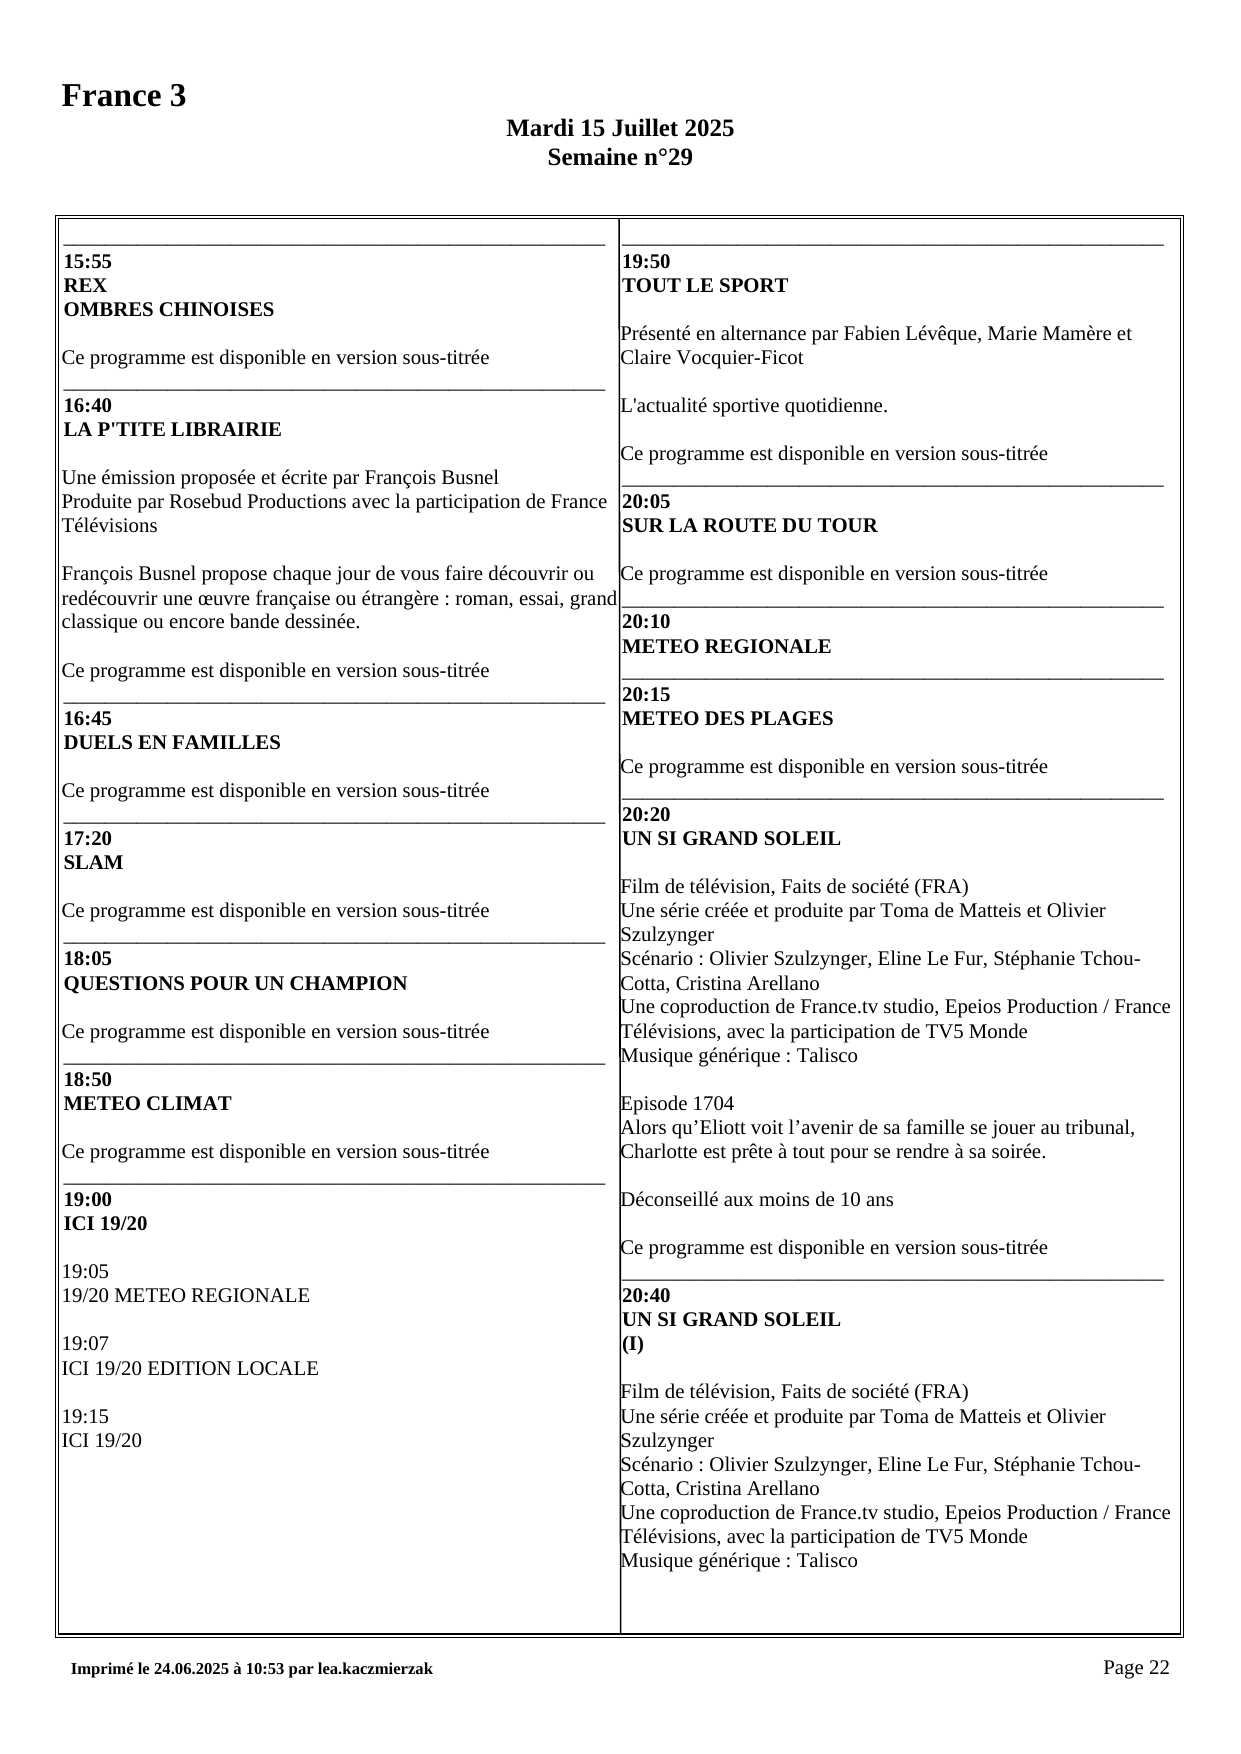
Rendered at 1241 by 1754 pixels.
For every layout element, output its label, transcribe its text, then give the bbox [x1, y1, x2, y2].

text QUESTIONS POUR UN CHAMPION [63, 970, 620, 994]
text ____________________________________________________ [63, 369, 620, 393]
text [622, 224, 1179, 248]
text ____________________________________________________ [63, 682, 620, 706]
text ____________________________________________________ [63, 922, 620, 946]
text Ce programme est disponible en version sous-titrée [61, 1139, 620, 1163]
text SLAM [63, 850, 620, 874]
text Présenté en alternance par Fabien Lévêque, Marie Mamère et Claire Vocquier-Ficot L'actualité sportive quotidienne. [620, 297, 1179, 417]
text ____________________________________________________ [622, 585, 1179, 609]
text Ce programme est disponible en version sous-titrée [61, 345, 620, 369]
text ____________________________________________________ [63, 802, 620, 826]
text Ce programme est disponible en version sous-titrée [61, 1018, 620, 1043]
text ____________________________________________________ [63, 1043, 620, 1067]
text 17:20 [63, 826, 620, 850]
text ____________________________________________________ [622, 658, 1179, 682]
text (I) [622, 1331, 1179, 1355]
text Déconseillé aux moins de 10 ans [620, 1187, 1179, 1211]
text Ce programme est disponible en version sous-titrée [61, 778, 620, 802]
text Ce programme est disponible en version sous-titrée [620, 441, 1179, 465]
text ____________________________________________________ [622, 778, 1179, 802]
text ____________________________________________________ [622, 465, 1179, 489]
text Ce programme est disponible en version sous-titrée [61, 658, 620, 682]
text ____________________________________________________ [63, 1163, 620, 1187]
text Ce programme est disponible en version sous-titrée [620, 754, 1179, 778]
text 19:05 19/20 METEO REGIONALE 19:07 ICI 19/20 EDITION LOCALE 19:15 ICI 19/20 [61, 1235, 620, 1452]
text REX [63, 273, 620, 297]
text Ce programme est disponible en version sous-titrée [620, 561, 1179, 585]
text ICI 19/20 [63, 1211, 620, 1235]
text OMBRES CHINOISES [63, 297, 620, 321]
text METEO REGIONALE [622, 633, 1179, 658]
text 20:20 [622, 802, 1179, 826]
text Ce programme est disponible en version sous-titrée [620, 1235, 1179, 1259]
text UN SI GRAND SOLEIL [622, 1307, 1179, 1331]
text 16:40 [63, 393, 620, 417]
text 18:50 [63, 1067, 620, 1091]
text METEO DES PLAGES [622, 706, 1179, 730]
text Film de télévision, Faits de société (FRA) Une série créée et produite par Toma de Matteis et Olivier Szulzynger Scénario : Olivier Szulzynger, Eline Le Fur, Stéphanie Tchou-Cotta, Cristina Arellano Une coproduction de France.tv studio, Epeios Production / France Télévisions, avec la participation de TV5 Monde Musique générique : Talisco [620, 1355, 1179, 1596]
text 19:00 [63, 1187, 620, 1211]
text 20:40 [622, 1283, 1179, 1307]
text 20:05 [622, 489, 1179, 513]
text 20:10 [622, 609, 1179, 633]
text 16:45 [63, 706, 620, 730]
text ____________________________________________________ [622, 1259, 1179, 1283]
text 18:05 [63, 946, 620, 970]
text Film de télévision, Faits de société (FRA) Une série créée et produite par Toma de Matteis et Olivier Szulzynger Scénario : Olivier Szulzynger, Eline Le Fur, Stéphanie Tchou-Cotta, Cristina Arellano Une coproduction de France.tv studio, Epeios Production / France Télévisions, avec la participation de TV5 Monde Musique générique : Talisco Episode 1704 Alors qu’Eliott voit l’avenir de sa famille se jouer au tribunal, Charlotte est prête à tout pour se rendre à sa soirée. [620, 850, 1179, 1163]
text DUELS EN FAMILLES [63, 730, 620, 754]
text 20:15 [622, 682, 1179, 706]
text TOUT LE SPORT [622, 273, 1179, 297]
text Ce programme est disponible en version sous-titrée [61, 898, 620, 922]
text METEO CLIMAT [63, 1091, 620, 1115]
text LA P'TITE LIBRAIRIE [63, 417, 620, 441]
text UN SI GRAND SOLEIL [622, 826, 1179, 850]
text ____________________________________________________ [63, 224, 620, 248]
text SUR LA ROUTE DU TOUR [622, 513, 1179, 537]
text 15:55 [63, 248, 620, 273]
text Une émission proposée et écrite par François Busnel Produite par Rosebud Productions avec la participation de France Télévisions François Busnel propose chaque jour de vous faire découvrir ou redécouvrir une œuvre française ou étrangère : roman, essai, grand classique ou encore bande dessinée. [61, 441, 620, 633]
text 19:50 [622, 248, 1179, 273]
